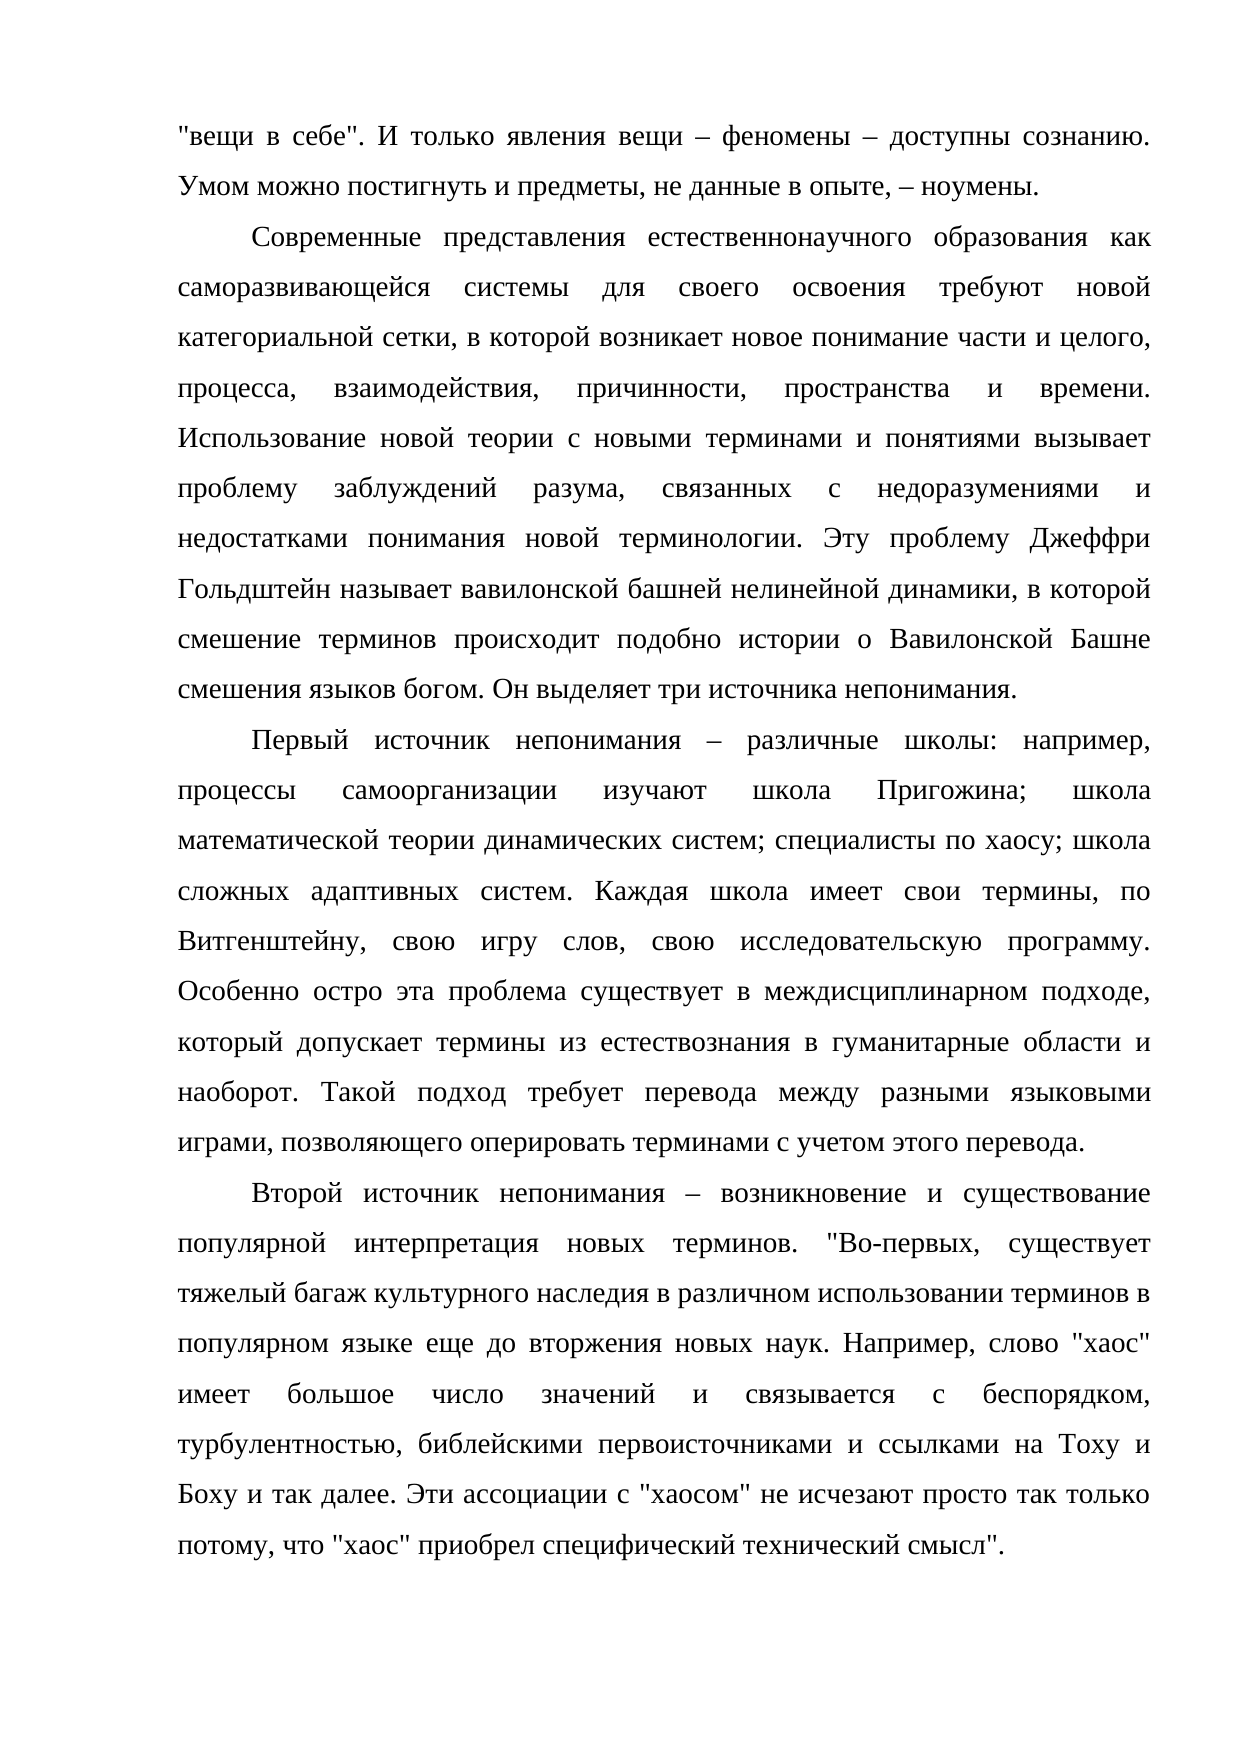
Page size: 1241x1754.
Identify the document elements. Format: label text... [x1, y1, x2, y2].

text Второй источник непонимания – возникновение и существование популярной интерпретация новых терминов. "Во-первых, существует тяжелый багаж культурного наследия в различном использовании терминов в популярном языке еще до вторжения новых наук. Например, слово "хаос" имеет большое число значений и связывается с беспорядком, турбулентностью, библейскими первоисточниками и ссылками на Тоху и Боху и так далее. Эти ассоциации с "хаосом" не исчезают просто так только потому, что "хаос" приобрел специфический технический смысл". [177, 1175, 1152, 1560]
text Первый источник непонимания – различные школы: например, процессы самоорганизации изучают школа Пригожина; школа математической теории динамических систем; специалисты по хаосу; школа сложных адаптивных систем. Каждая школа имеет свои термины, по Витгенштейну, свою игру слов, свою исследовательскую программу. Особенно остро эта проблема существует в междисциплинарном подходе, который допускает термины из естествознания в гуманитарные области и наоборот. Такой подход требует перевода между разными языковыми играми, позволяющего оперировать терминами с учетом этого перевода. [177, 722, 1152, 1158]
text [177, 118, 1152, 202]
text Современные представления естественнонаучного образования как саморазвивающейся системы для своего освоения требуют новой категориальной сетки, в которой возникает новое понимание части и целого, процесса, взаимодействия, причинности, пространства и времени. Использование новой теории с новыми терминами и понятиями вызывает проблему заблуждений разума, связанных с недоразумениями и недостатками понимания новой терминологии. Эту проблему Джеффри Гольдштейн называет вавилонской башней нелинейной динамики, в которой смешение терминов происходит подобно истории о Вавилонской Башне смешения языков богом. Он выделяет три источника непонимания. [177, 219, 1152, 705]
